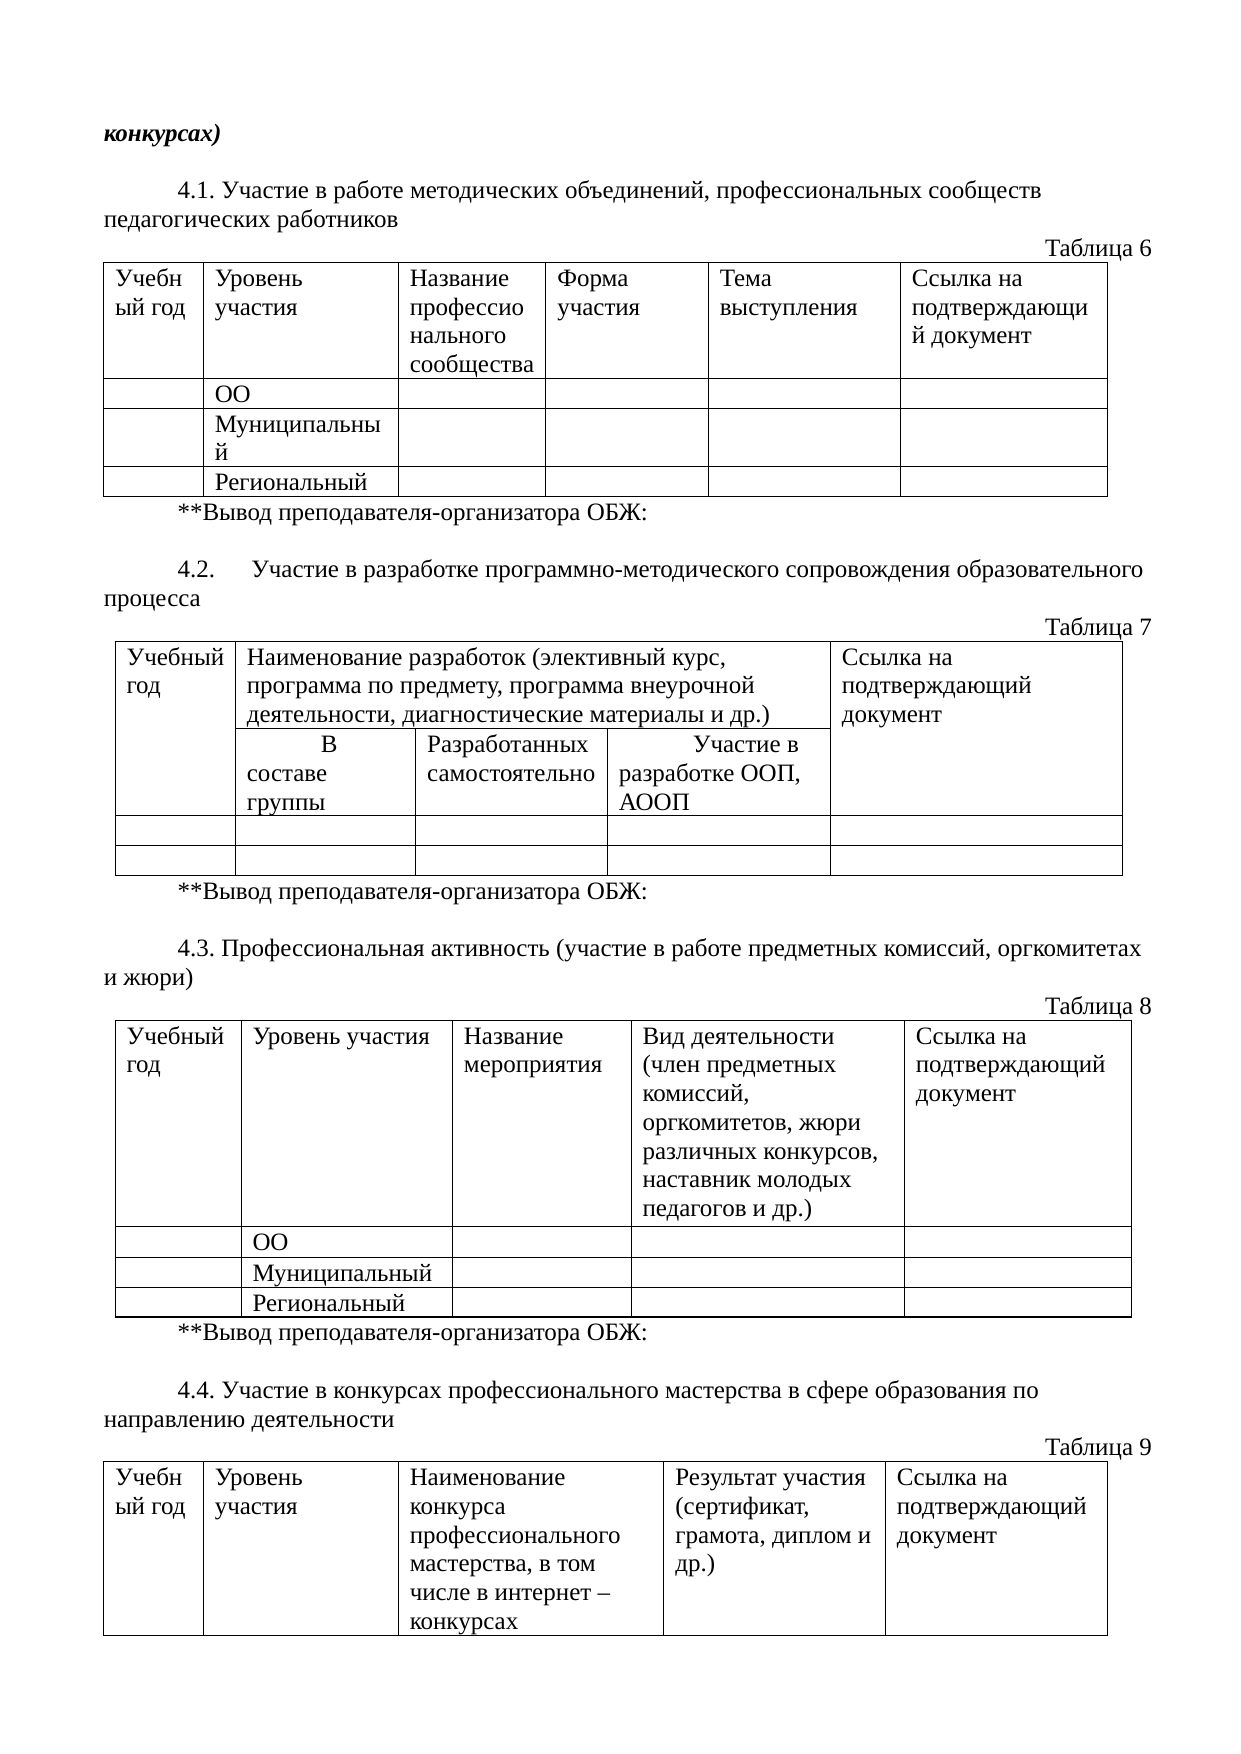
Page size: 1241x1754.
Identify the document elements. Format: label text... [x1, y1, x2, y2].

table_cell [116, 1258, 241, 1287]
table_header Учебный год [116, 1021, 241, 1226]
table_header Название профессионального сообщества [399, 263, 545, 378]
table_cell ОО [242, 1227, 452, 1257]
table_header Ссылка на подтверждающий документ [901, 263, 1107, 378]
table_cell [905, 1227, 1131, 1257]
text Таблица 8 [103, 991, 1152, 1020]
table_cell [831, 816, 1122, 845]
text 4.4. Участие в конкурсах профессионального мастерства в сфере образования по направлению деятельности [103, 1375, 1152, 1432]
table_cell Участие в разработке ООП, АООП [608, 729, 830, 815]
table_header Ссылка на подтверждающий документ [905, 1021, 1131, 1226]
list Участие в разработке программно-методического сопровождения образовательного процесса [103, 554, 1152, 612]
table_cell [236, 816, 415, 845]
table_cell В составе группы [236, 729, 415, 815]
table_header Форма участия [546, 263, 708, 378]
table_cell [453, 1227, 631, 1257]
table_header Тема выступления [709, 263, 900, 378]
table_header Уровень участия [242, 1021, 452, 1226]
table_cell [546, 409, 708, 466]
table_cell [709, 409, 900, 466]
table_cell [632, 1258, 904, 1287]
table_header Уровень участия [204, 1462, 398, 1635]
table_cell [901, 467, 1107, 496]
text **Вывод преподавателя-организатора ОБЖ: [103, 1317, 1152, 1346]
table_cell [116, 1288, 241, 1316]
table_header Учебный год [116, 642, 235, 815]
table_header Учебный год [104, 263, 203, 378]
table_cell [104, 467, 203, 496]
table_cell [104, 379, 203, 408]
table_cell [453, 1258, 631, 1287]
table_cell [905, 1288, 1131, 1316]
text Таблица 9 [103, 1432, 1152, 1461]
text **Вывод преподавателя-организатора ОБЖ: [103, 876, 1152, 905]
table_cell Разработанных самостоятельно [416, 729, 607, 815]
table_cell Региональный [242, 1288, 452, 1316]
table_cell [399, 467, 545, 496]
text Таблица 6 [103, 233, 1152, 262]
table_cell [905, 1258, 1131, 1287]
table_cell [116, 816, 235, 845]
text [103, 118, 1152, 147]
table_cell [608, 816, 830, 845]
table_cell [104, 409, 203, 466]
table_header Уровень участия [204, 263, 398, 378]
text 4.1. Участие в работе методических объединений, профессиональных сообществ педагогических работников [103, 176, 1152, 233]
table_cell [546, 379, 708, 408]
table_cell [416, 846, 607, 875]
table_header Вид деятельности (член предметных комиссий, оргкомитетов, жюри различных конкурсов, наставник молодых педагогов и др.) [632, 1021, 904, 1226]
table_cell [831, 846, 1122, 875]
table_cell [236, 846, 415, 875]
text **Вывод преподавателя-организатора ОБЖ: [103, 497, 1152, 526]
table_cell [399, 379, 545, 408]
text Таблица 7 [252, 612, 1152, 641]
table_cell Муниципальный [204, 409, 398, 466]
table_header Учебный год [104, 1462, 203, 1635]
table_cell [416, 816, 607, 845]
table_cell ОО [204, 379, 398, 408]
table_cell [709, 379, 900, 408]
table_cell Муниципальный [242, 1258, 452, 1287]
table_cell [608, 846, 830, 875]
text 4.3. Профессиональная активность (участие в работе предметных комиссий, оргкомитетах и жюри) [103, 933, 1152, 991]
table_cell [453, 1288, 631, 1316]
table_cell [116, 846, 235, 875]
table_cell [546, 467, 708, 496]
table_cell [399, 409, 545, 466]
table_cell Региональный [204, 467, 398, 496]
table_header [886, 1462, 1107, 1635]
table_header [664, 1462, 885, 1635]
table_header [399, 1462, 663, 1635]
table_header Наименование разработок (элективный курс, программа по предмету, программа внеурочной деятельности, диагностические материалы и др.) [236, 642, 830, 728]
table_cell [632, 1227, 904, 1257]
table_header Ссылка на подтверждающий документ [831, 642, 1122, 815]
table_header Название мероприятия [453, 1021, 631, 1226]
table_cell [116, 1227, 241, 1257]
table_cell [709, 467, 900, 496]
table_cell [901, 379, 1107, 408]
table_cell [632, 1288, 904, 1316]
table_cell [901, 409, 1107, 466]
